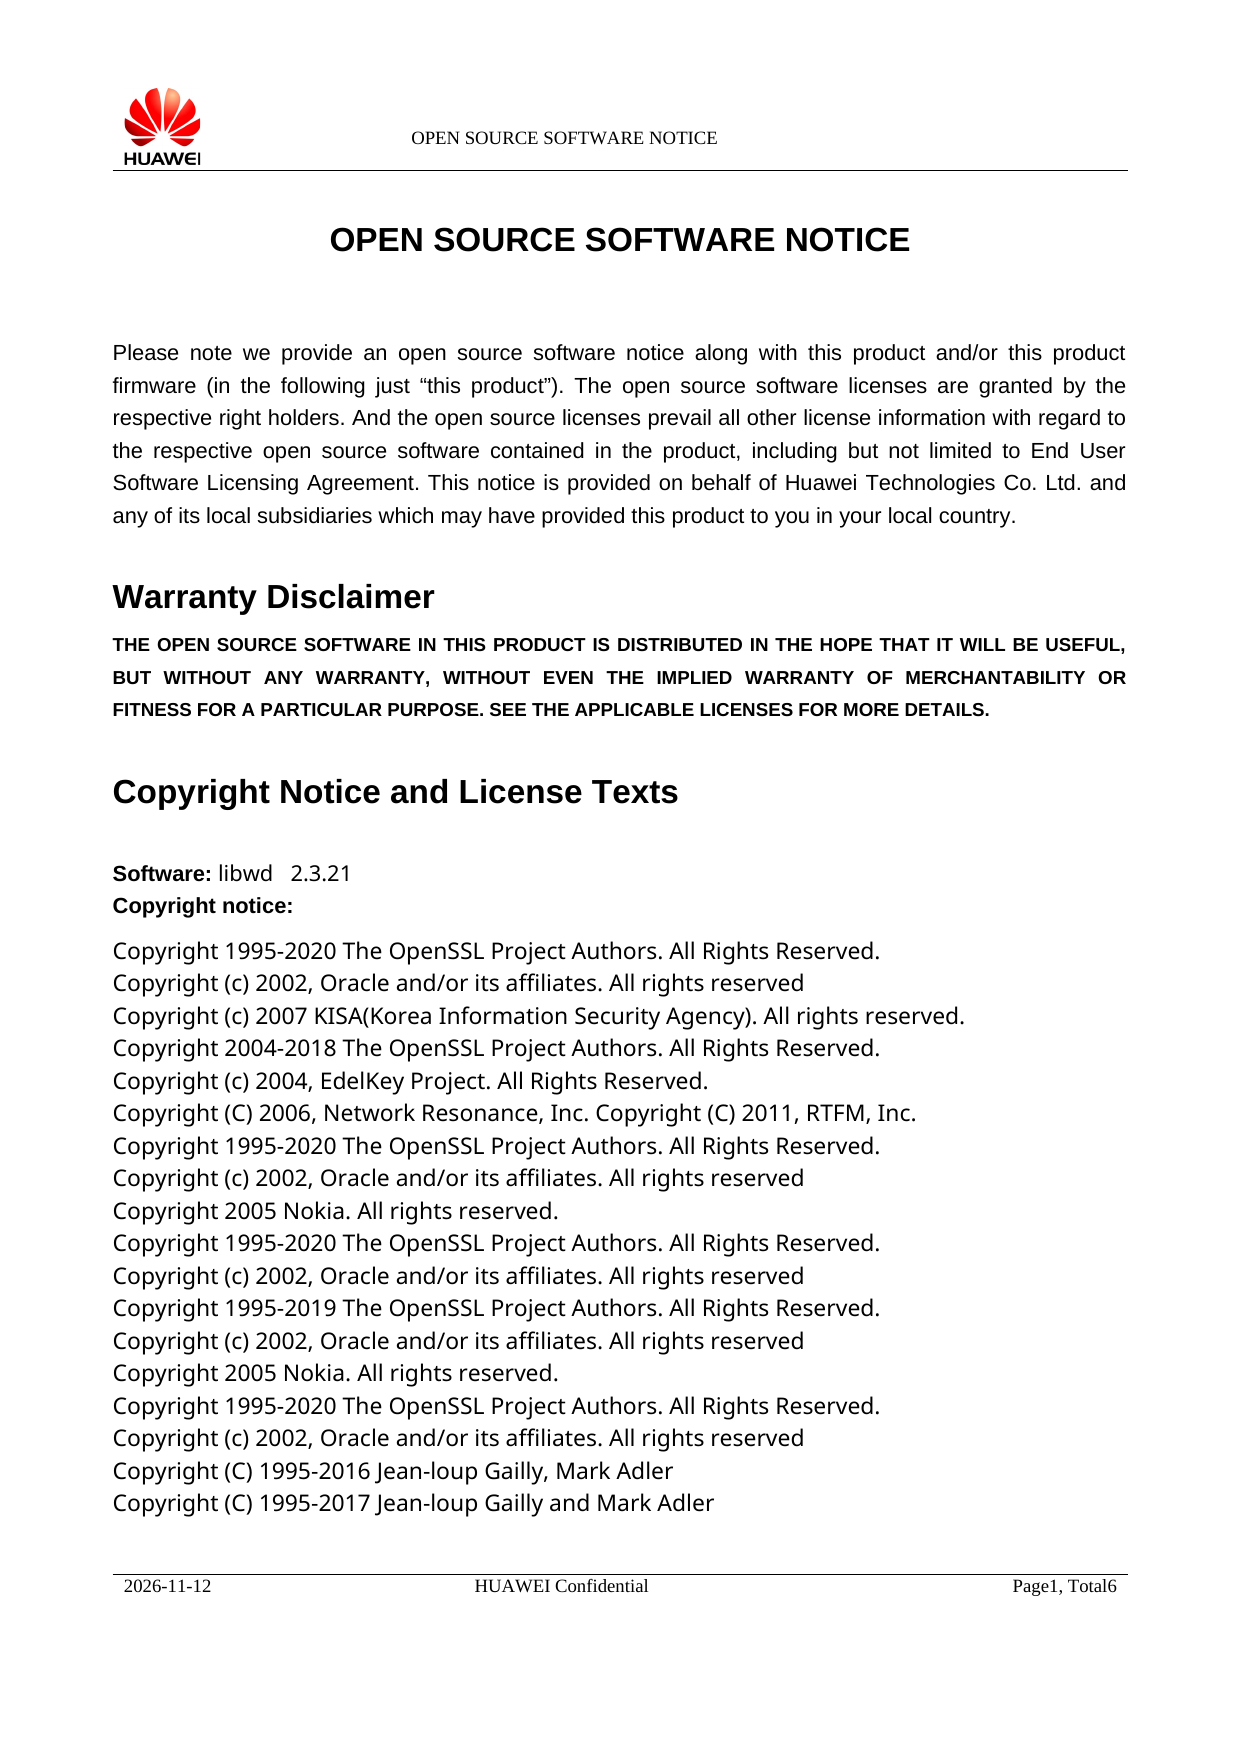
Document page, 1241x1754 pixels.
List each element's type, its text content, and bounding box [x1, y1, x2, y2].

text Copyright (c) 2002, Oracle and/or its affiliates. All rights reserved [112, 1421, 1128, 1454]
text Copyright 1995-2020 The OpenSSL Project Authors. All Rights Reserved. [112, 1226, 1128, 1259]
title Software: libwd 2.3.21 [112, 856, 1128, 889]
text OPEN SOURCE SOFTWARE NOTICE [112, 206, 1128, 271]
text Copyright (C) 2006, Network Resonance, Inc. Copyright (C) 2011, RTFM, Inc. [112, 1096, 1128, 1129]
text Copyright notice: [112, 889, 1128, 921]
text Copyright (C) 1995-2017 Jean-loup Gailly and Mark Adler [112, 1486, 1128, 1519]
text Copyright 1995-2020 The OpenSSL Project Authors. All Rights Reserved. [112, 1129, 1128, 1161]
text Copyright (c) 2002, Oracle and/or its affiliates. All rights reserved [112, 1324, 1128, 1356]
text Warranty Disclaimer [112, 564, 1128, 629]
text The open source software in this product is distributed in the hope that it will be useful, but WITHOUT ANY WARRANTY, without even the implied warranty of MERCHANTABILITY or FITNESS FOR A PARTICULAR PURPOSE. See the applicable licenses for more details. [112, 629, 1128, 726]
text Copyright 1995-2019 The OpenSSL Project Authors. All Rights Reserved. [112, 1291, 1128, 1324]
picture [124, 88, 201, 165]
text Copyright 2005 Nokia. All rights reserved. [112, 1356, 1128, 1389]
text Copyright (c) 2002, Oracle and/or its affiliates. All rights reserved [112, 1161, 1128, 1194]
text Copyright 2004-2018 The OpenSSL Project Authors. All Rights Reserved. [112, 1031, 1128, 1064]
text Copyright 1995-2020 The OpenSSL Project Authors. All Rights Reserved. [112, 1389, 1128, 1421]
text Copyright 1995-2020 The OpenSSL Project Authors. All Rights Reserved. [112, 934, 1128, 966]
text Copyright (c) 2004, EdelKey Project. All Rights Reserved. [112, 1064, 1128, 1096]
text Copyright (C) 1995-2016 Jean-loup Gailly, Mark Adler [112, 1454, 1128, 1486]
text Copyright (c) 2002, Oracle and/or its affiliates. All rights reserved [112, 966, 1128, 999]
text Please note we provide an open source software notice along with this product and/or this product firmware (in the following just “this product”). The open source software licenses are granted by the respective right holders. And the open source licenses prevail all other license information with regard to the respective open source software contained in the product, including but not limited to End User Software Licensing Agreement. This notice is provided on behalf of Huawei Technologies Co. Ltd. and any of its local subsidiaries which may have provided this product to you in your local country. [112, 336, 1128, 531]
text Copyright 2005 Nokia. All rights reserved. [112, 1194, 1128, 1226]
text Copyright (c) 2007 KISA(Korea Information Security Agency). All rights reserved. [112, 999, 1128, 1031]
text Copyright Notice and License Texts [112, 759, 1128, 824]
text Copyright (c) 2002, Oracle and/or its affiliates. All rights reserved [112, 1259, 1128, 1291]
